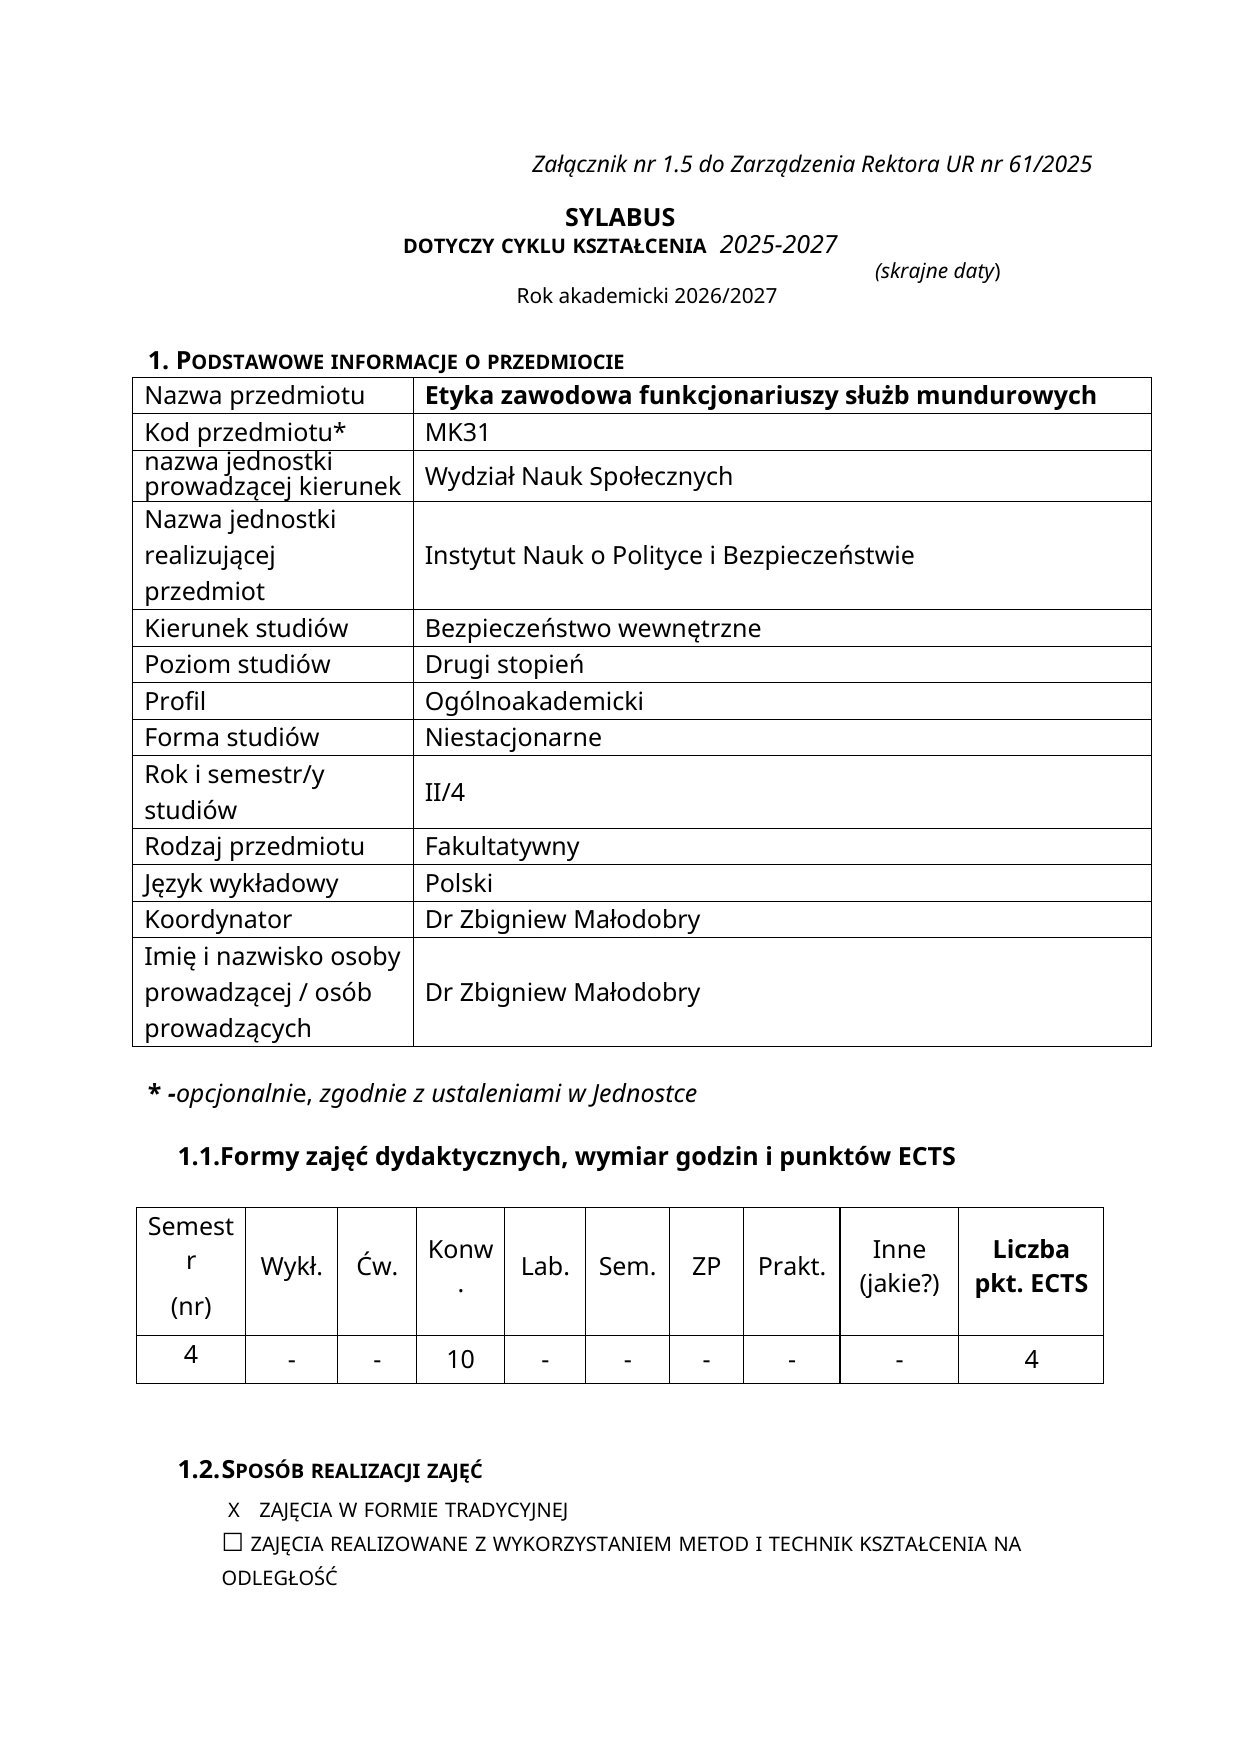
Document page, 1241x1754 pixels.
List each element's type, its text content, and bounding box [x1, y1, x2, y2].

table_cell II/4 [414, 756, 1151, 828]
text ☐ zajęcia realizowane z wykorzystaniem metod i technik kształcenia na odległość [221, 1525, 1093, 1593]
table_cell 4 [959, 1336, 1103, 1383]
table_header Semestr (nr) [137, 1208, 245, 1335]
table_cell Fakultatywny [414, 829, 1151, 864]
table_cell Profil [133, 683, 413, 719]
text SYLABUS [148, 200, 1093, 234]
table_cell Język wykładowy [133, 865, 413, 901]
text Załącznik nr 1.5 do Zarządzenia Rektora UR nr 61/2025 [295, 148, 1093, 179]
table_cell Bezpieczeństwo wewnętrzne [414, 610, 1151, 646]
table_cell Rok i semestr/y studiów [133, 756, 413, 828]
table_cell - [744, 1336, 839, 1383]
text * -opcjonalnie, zgodnie z ustaleniami w Jednostce [148, 1076, 1093, 1110]
table_cell Ogólnoakademicki [414, 683, 1151, 719]
table_cell MK31 [414, 414, 1151, 450]
table_cell Kierunek studiów [133, 610, 413, 646]
table_cell Wydział Nauk Społecznych [414, 451, 1151, 501]
table_cell Forma studiów [133, 720, 413, 755]
table_cell Poziom studiów [133, 647, 413, 682]
table_header Ćw. [338, 1208, 416, 1335]
table_cell - [246, 1336, 337, 1383]
table_cell Polski [414, 865, 1151, 901]
text Rok akademicki 2026/2027 [148, 284, 1093, 309]
text x zajęcia w formie tradycyjnej [221, 1491, 1093, 1525]
table_cell Rodzaj przedmiotu [133, 829, 413, 864]
table_header Sem. [586, 1208, 669, 1335]
table_cell Koordynator [133, 902, 413, 937]
text dotyczy cyklu kształcenia 2025-2027 [148, 234, 1093, 259]
table_header Lab. [505, 1208, 585, 1335]
table_header Etyka zawodowa funkcjonariuszy służb mundurowych [414, 378, 1151, 413]
table_cell - [841, 1336, 958, 1383]
table_header Nazwa przedmiotu [133, 378, 413, 413]
table_cell - [670, 1336, 743, 1383]
table_cell Nazwa jednostki realizującej przedmiot [133, 502, 413, 609]
text 1.2. Sposób realizacji zajęć [177, 1452, 1093, 1486]
table_cell Imię i nazwisko osoby prowadzącej / osób prowadzących [133, 938, 413, 1046]
table_cell - [338, 1336, 416, 1383]
text 1.1.Formy zajęć dydaktycznych, wymiar godzin i punktów ECTS [177, 1139, 1093, 1173]
table_cell nazwa jednostki prowadzącej kierunek [133, 451, 413, 501]
text (skrajne daty) [148, 259, 1093, 284]
table_cell 4 [137, 1336, 245, 1383]
table_header Liczba pkt. ECTS [959, 1208, 1103, 1335]
table_header ZP [670, 1208, 743, 1335]
table_cell Kod przedmiotu* [133, 414, 413, 450]
table_cell Niestacjonarne [414, 720, 1151, 755]
text 1. Podstawowe informacje o przedmiocie [148, 343, 1093, 377]
table_header Prakt. [744, 1208, 839, 1335]
table_header Konw. [417, 1208, 504, 1335]
table_cell - [586, 1336, 669, 1383]
table_cell Dr Zbigniew Małodobry [414, 938, 1151, 1046]
table_cell Drugi stopień [414, 647, 1151, 682]
table_header Inne (jakie?) [841, 1208, 958, 1335]
table_cell - [505, 1336, 585, 1383]
table_cell 10 [417, 1336, 504, 1383]
table_cell Instytut Nauk o Polityce i Bezpieczeństwie [414, 502, 1151, 609]
table_cell Dr Zbigniew Małodobry [414, 902, 1151, 937]
table_header Wykł. [246, 1208, 337, 1335]
